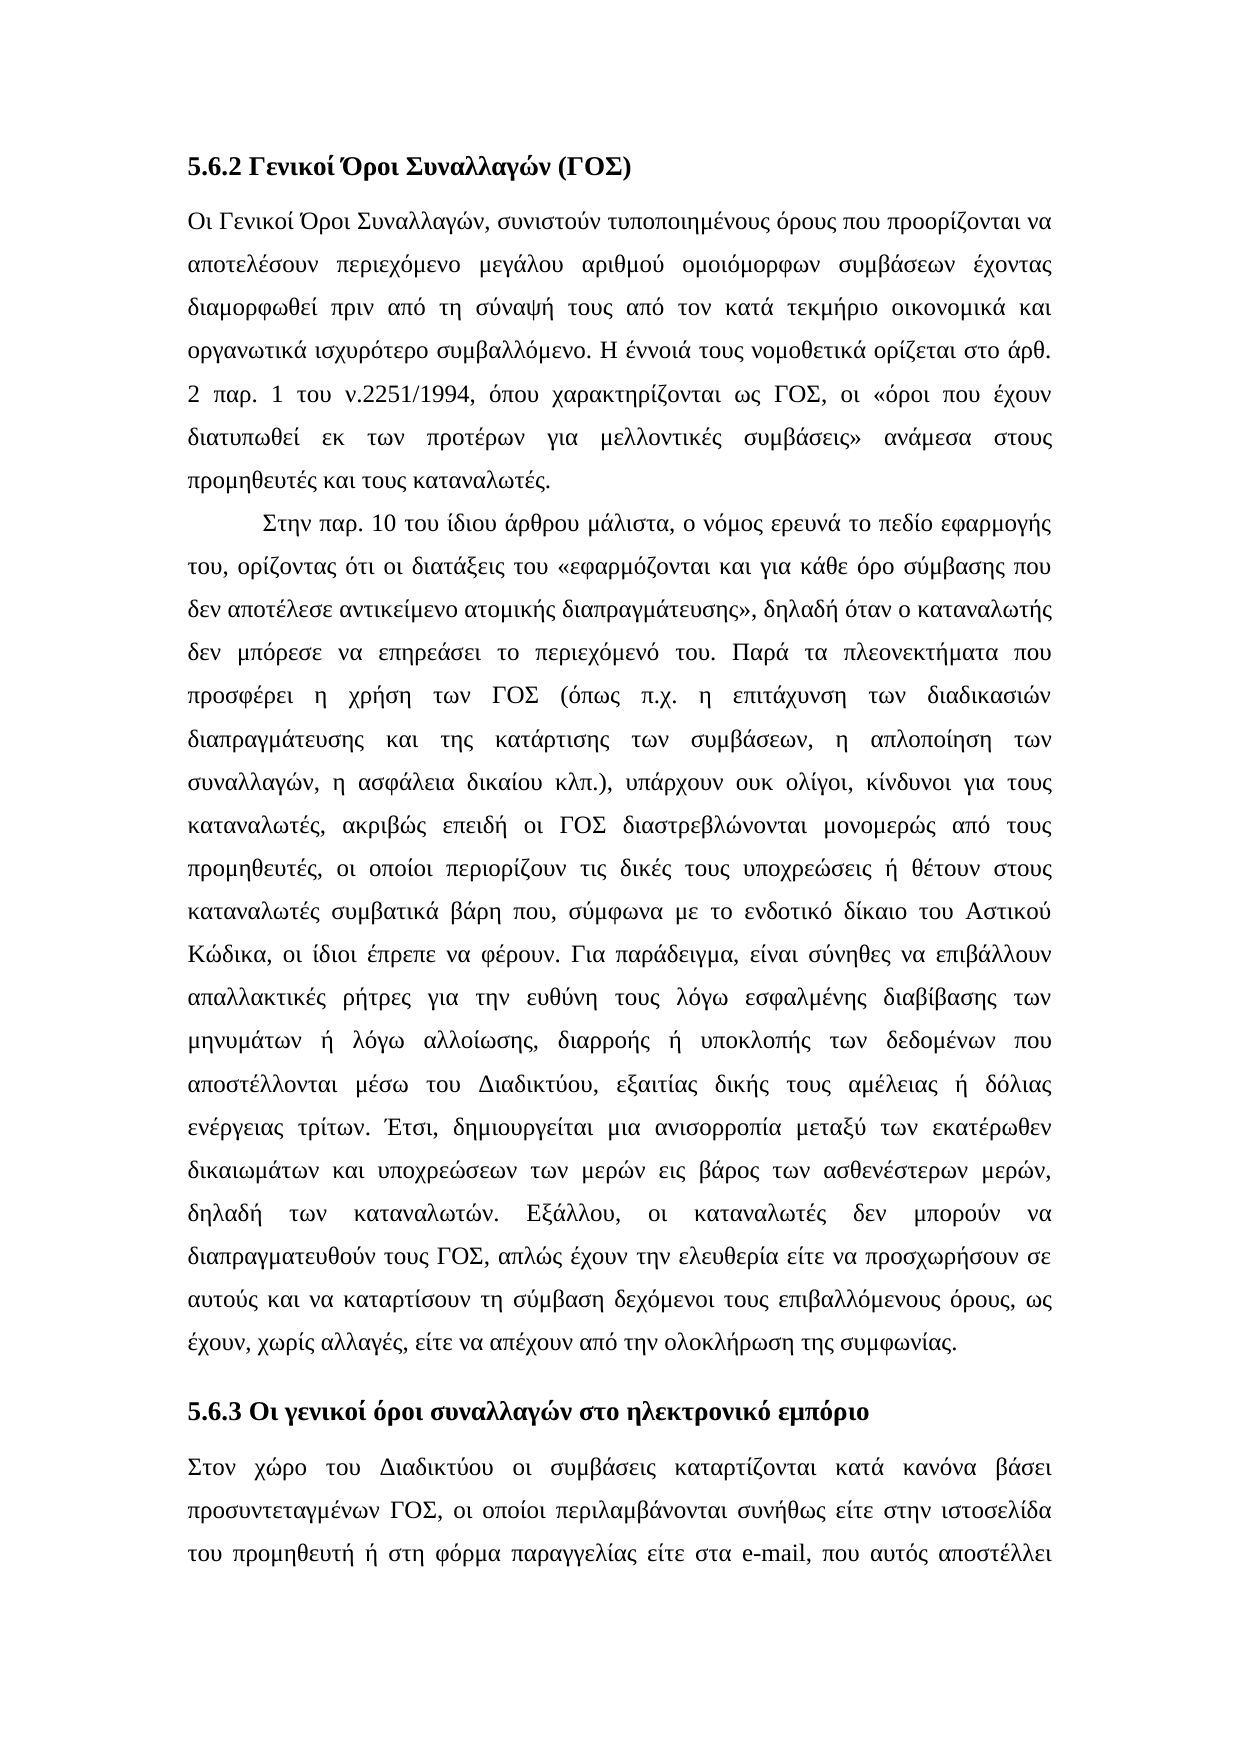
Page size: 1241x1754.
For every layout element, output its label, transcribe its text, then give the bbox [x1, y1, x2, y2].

text Στην παρ. 10 του ίδιου άρθρου μάλιστα, ο νόμος ερευνά το πεδίο εφαρμογής του, ορίζοντας ότι οι διατάξεις του «εφαρμόζονται και για κάθε όρο σύμβασης που δεν αποτέλεσε αντικείμενο ατομικής διαπραγμάτευσης», δηλαδή όταν ο καταναλωτής δεν μπόρεσε να επηρεάσει το περιεχόμενό του. Παρά τα πλεονεκτήματα που προσφέρει η χρήση των ΓΟΣ (όπως π.χ. η επιτάχυνση των διαδικασιών διαπραγμάτευσης και της κατάρτισης των συμβάσεων, η απλοποίηση των συναλλαγών, η ασφάλεια δικαίου κλπ.), υπάρχουν ουκ ολίγοι, κίνδυνοι για τους καταναλωτές, ακριβώς επειδή οι ΓΟΣ διαστρεβλώνονται μονομερώς από τους προμηθευτές, οι οποίοι περιορίζουν τις δικές τους υποχρεώσεις ή θέτουν στους καταναλωτές συμβατικά βάρη που, σύμφωνα με το ενδοτικό δίκαιο του Αστικού Κώδικα, οι ίδιοι έπρεπε να φέρουν. Για παράδειγμα, είναι σύνηθες να επιβάλλουν απαλλακτικές ρήτρες για την ευθύνη τους λόγω εσφαλμένης διαβίβασης των μηνυμάτων ή λόγω αλλοίωσης, διαρροής ή υποκλοπής των δεδομένων που αποστέλλονται μέσω του Διαδικτύου, εξαιτίας δικής τους αμέλειας ή δόλιας ενέργειας τρίτων. Έτσι, δημιουργείται μια ανισορροπία μεταξύ των εκατέρωθεν δικαιωμάτων και υποχρεώσεων των μερών εις βάρος των ασθενέστερων μερών, δηλαδή των καταναλωτών. Εξάλλου, οι καταναλωτές δεν μπορούν να διαπραγματευθούν τους ΓΟΣ, απλώς έχουν την ελευθερία είτε να προσχωρήσουν σε αυτούς και να καταρτίσουν τη σύμβαση δεχόμενοι τους επιβαλλόμενους όρους, ως έχουν, χωρίς αλλαγές, είτε να απέχουν από την ολοκλήρωση της συμφωνίας. [187, 508, 1053, 1356]
text Οι Γενικοί Όροι Συναλλαγών, συνιστούν τυποποιημένους όρους που προορίζονται να αποτελέσουν περιεχόμενο μεγάλου αριθμού ομοιόμορφων συμβάσεων έχοντας διαμορφωθεί πριν από τη σύναψή τους από τον κατά τεκμήριο οικονομικά και οργανωτικά ισχυρότερο συμβαλλόμενο. Η έννοιά τους νομοθετικά ορίζεται στο άρθ. 2 παρ. 1 του ν.2251/1994, όπου χαρακτηρίζονται ως ΓΟΣ, οι «όροι που έχουν διατυπωθεί εκ των προτέρων για μελλοντικές συμβάσεις» ανάμεσα στους προμηθευτές και τους καταναλωτές. [187, 206, 1053, 494]
subtitle Γενικοί Όροι Συναλλαγών (ΓΟΣ) [187, 150, 1053, 181]
subtitle Οι γενικοί όροι συναλλαγών στο ηλεκτρονικό εμπόριο [187, 1396, 1053, 1427]
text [187, 1452, 1053, 1567]
